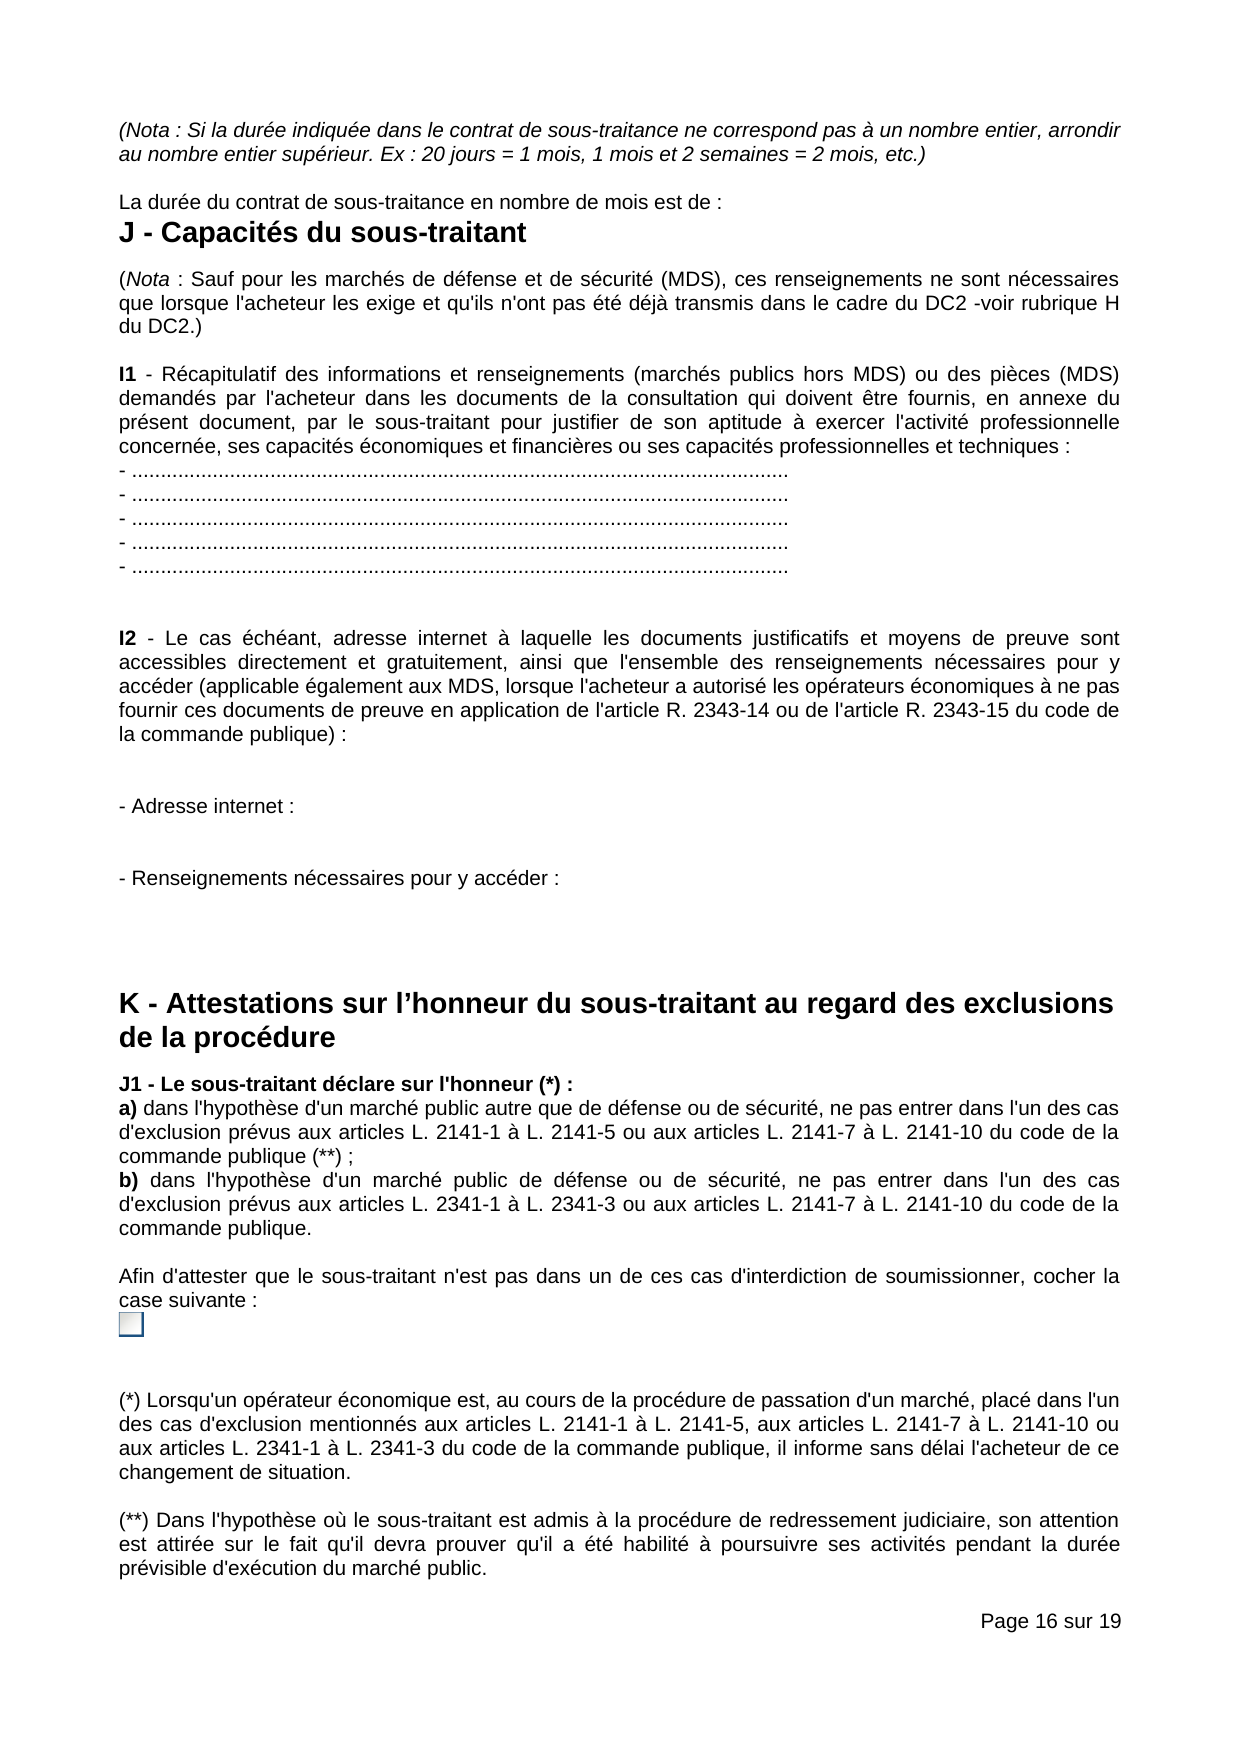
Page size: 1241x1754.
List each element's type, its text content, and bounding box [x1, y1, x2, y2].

text - .................................................................................................................. [119, 482, 1121, 506]
text J1 - Le sous-traitant déclare sur l'honneur (*) : [119, 1072, 1121, 1096]
text - .................................................................................................................. [119, 458, 1121, 482]
text (**) Dans l'hypothèse où le sous-traitant est admis à la procédure de redressement judiciaire, son attention est attirée sur le fait qu'il devra prouver qu'il a été habilité à poursuivre ses activités pendant la durée prévisible d'exécution du marché public. [119, 1508, 1121, 1580]
text - Renseignements nécessaires pour y accéder : [119, 866, 1121, 890]
text (*) Lorsqu'un opérateur économique est, au cours de la procédure de passation d'un marché, placé dans l'un des cas d'exclusion mentionnés aux articles L. 2141-1 à L. 2141-5, aux articles L. 2141-7 à L. 2141-10 ou aux articles L. 2341-1 à L. 2341-3 du code de la commande publique, il informe sans délai l'acheteur de ce changement de situation. [119, 1389, 1121, 1484]
text - Adresse internet : [119, 794, 1121, 818]
text - .................................................................................................................. [119, 554, 1121, 578]
text I2 - Le cas échéant, adresse internet à laquelle les documents justificatifs et moyens de preuve sont accessibles directement et gratuitement, ainsi que l'ensemble des renseignements nécessaires pour y accéder (applicable également aux MDS, lorsque l'acheteur a autorisé les opérateurs économiques à ne pas fournir ces documents de preuve en application de l'article R. 2343-14 ou de l'article R. 2343-15 du code de la commande publique) : [119, 626, 1121, 746]
text I1 - Récapitulatif des informations et renseignements (marchés publics hors MDS) ou des pièces (MDS) demandés par l'acheteur dans les documents de la consultation qui doivent être fournis, en annexe du présent document, par le sous-traitant pour justifier de son aptitude à exercer l'activité professionnelle concernée, ses capacités économiques et financières ou ses capacités professionnelles et techniques : [119, 363, 1121, 458]
text J - Capacités du sous-traitant [119, 214, 1121, 248]
text (Nota : Si la durée indiquée dans le contrat de sous-traitance ne correspond pas à un nombre entier, arrondir au nombre entier supérieur. Ex : 20 jours = 1 mois, 1 mois et 2 semaines = 2 mois, etc.) [119, 119, 1121, 167]
text a) dans l'hypothèse d'un marché public autre que de défense ou de sécurité, ne pas entrer dans l'un des cas d'exclusion prévus aux articles L. 2141-1 à L. 2141-5 ou aux articles L. 2141-7 à L. 2141-10 du code de la commande publique (**) ; [119, 1096, 1121, 1168]
text Afin d'attester que le sous-traitant n'est pas dans un de ces cas d'interdiction de soumissionner, cocher la case suivante : [119, 1264, 1121, 1312]
text - .................................................................................................................. [119, 506, 1121, 530]
text - .................................................................................................................. [119, 530, 1121, 554]
text b) dans l'hypothèse d'un marché public de défense ou de sécurité, ne pas entrer dans l'un des cas d'exclusion prévus aux articles L. 2341-1 à L. 2341-3 ou aux articles L. 2141-7 à L. 2141-10 du code de la commande publique. [119, 1168, 1121, 1240]
picture [118, 1312, 144, 1337]
text La durée du contrat de sous-traitance en nombre de mois est de : [119, 191, 1121, 214]
text (Nota : Sauf pour les marchés de défense et de sécurité (MDS), ces renseignements ne sont nécessaires que lorsque l'acheteur les exige et qu'ils n'ont pas été déjà transmis dans le cadre du DC2 -voir rubrique H du DC2.) [119, 267, 1121, 339]
text K - Attestations sur l’honneur du sous-traitant au regard des exclusions de la procédure [119, 987, 1121, 1054]
